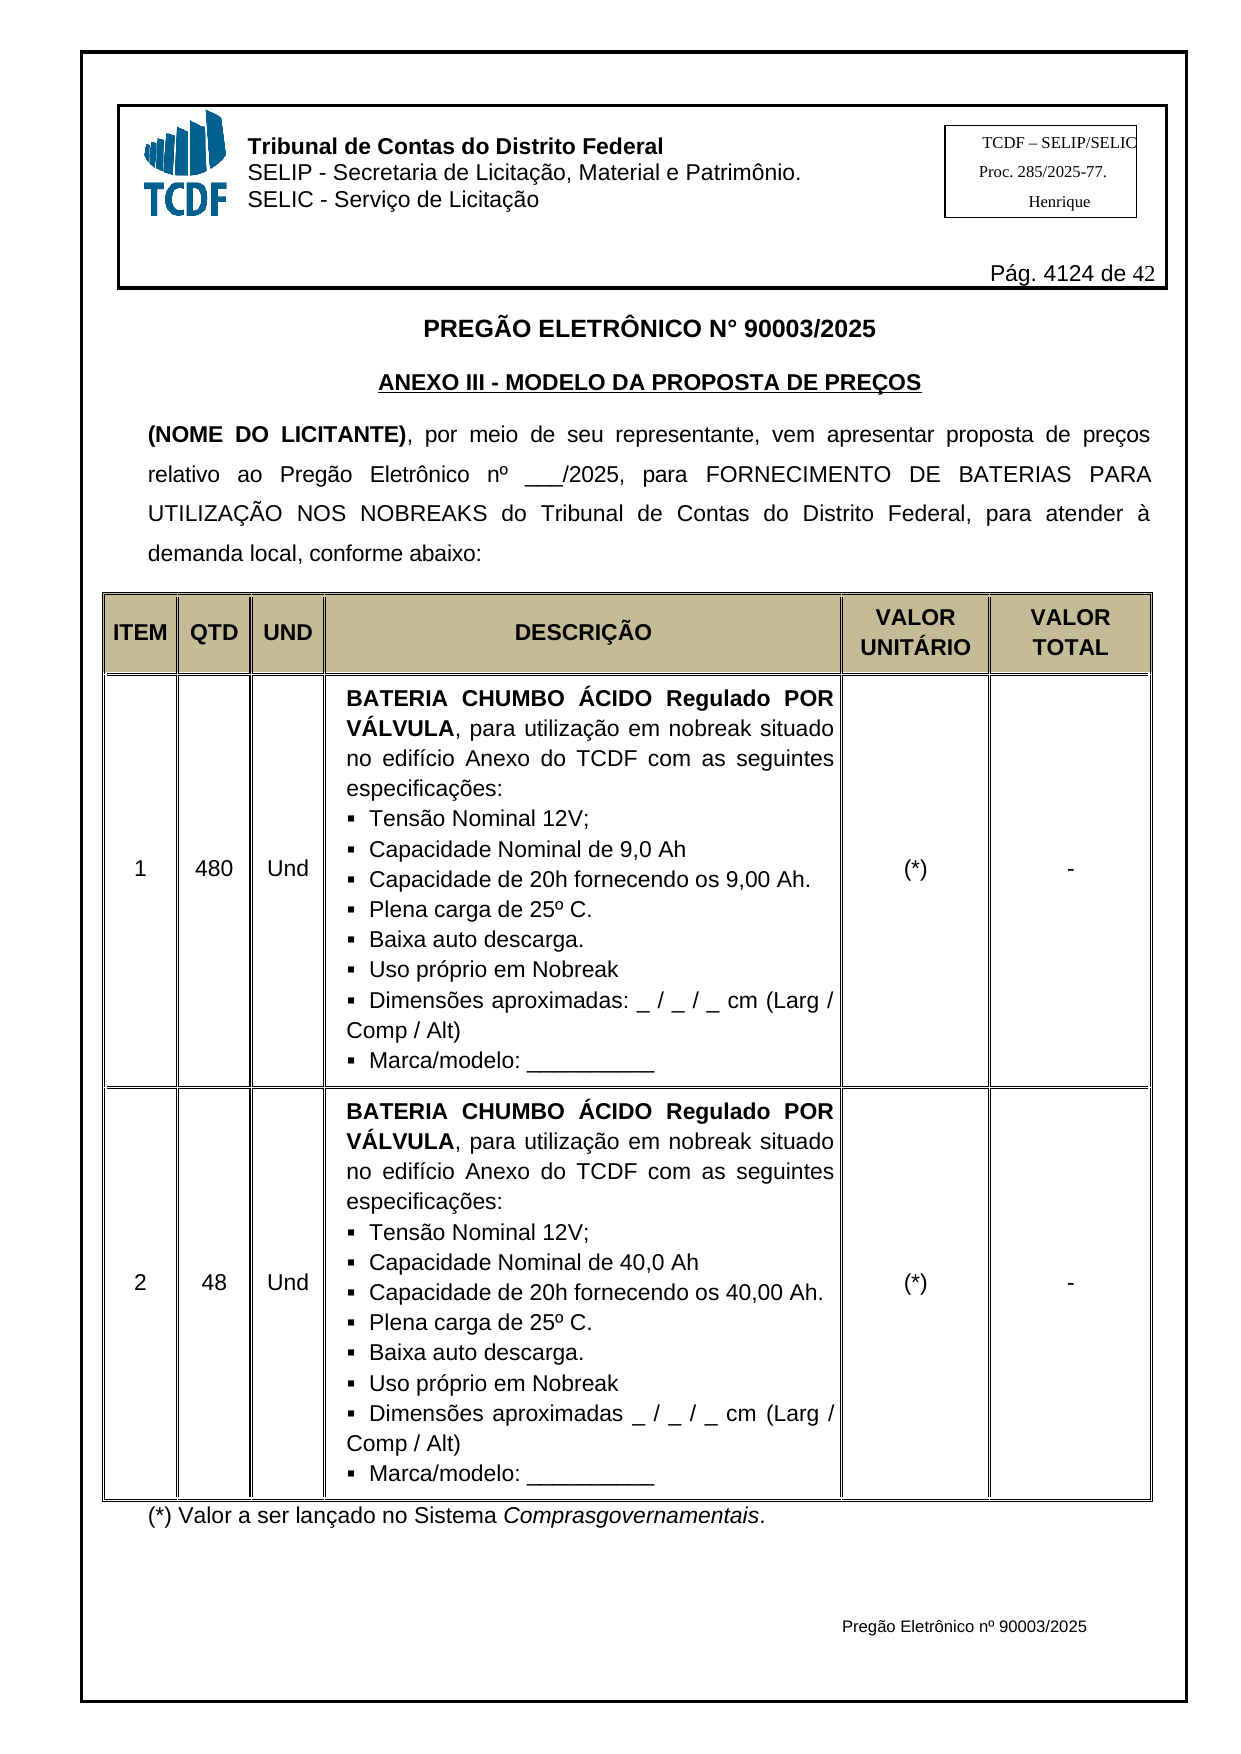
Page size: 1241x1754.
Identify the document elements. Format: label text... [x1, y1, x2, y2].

table_header DESCRIÇÃO [325, 593, 842, 672]
table_header VALOR UNITÁRIO [842, 595, 989, 672]
table_cell - [989, 1086, 1150, 1499]
table_cell BATERIA CHUMBO ÁCIDO Regulado POR VÁLVULA, para utilização em nobreak situado no edifício Anexo do TCDF com as seguintes especificações: Tensão Nominal 12V; Capacidade Nominal de 9,0 Ah Capacidade de 20h fornecendo os 9,00 Ah. Plena carga de 25º C. Baixa auto descarga. Uso próprio em Nobreak Dimensões aproximadas: _ / _ / _ cm (Larg / Comp / Alt) Marca/modelo: __________ [326, 676, 840, 1086]
table_cell (*) [843, 676, 988, 1086]
table_cell 480 [179, 676, 249, 1086]
table_header UND [251, 593, 325, 672]
table_cell 2 [105, 1086, 177, 1499]
text (NOME DO LICITANTE), por meio de seu representante, vem apresentar proposta de preços relativo ao Pregão Eletrônico nº ___/2025, para FORNECIMENTO DE BATERIAS PARA UTILIZAÇÃO NOS NOBREAKS do Tribunal de Contas do Distrito Federal, para atender à demanda local, conforme abaixo: [148, 421, 1152, 566]
text ANEXO III - MODELO DA PROPOSTA DE PREÇOS [148, 369, 1152, 396]
table_header VALOR TOTAL [989, 595, 1150, 672]
table_header QTD [177, 595, 251, 672]
text PREGÃO ELETRÔNICO N° 90003/2025 [148, 313, 1152, 342]
table_cell 48 [177, 1089, 251, 1499]
text (*) Valor a ser lançado no Sistema Comprasgovernamentais. [148, 1502, 1152, 1528]
table_cell (*) [842, 1089, 989, 1499]
picture [129, 107, 241, 218]
table_cell 1 [105, 673, 176, 1086]
table_cell - [991, 673, 1150, 1086]
table_cell BATERIA CHUMBO ÁCIDO Regulado POR VÁLVULA, para utilização em nobreak situado no edifício Anexo do TCDF com as seguintes especificações: Tensão Nominal 12V; Capacidade Nominal de 40,0 Ah Capacidade de 20h fornecendo os 40,00 Ah. Plena carga de 25º C. Baixa auto descarga. Uso próprio em Nobreak Dimensões aproximadas _ / _ / _ cm (Larg / Comp / Alt) Marca/modelo: __________ [325, 1086, 842, 1499]
table_cell Und [253, 676, 323, 1086]
table_header ITEM [105, 595, 177, 672]
table_cell Und [251, 1086, 325, 1499]
